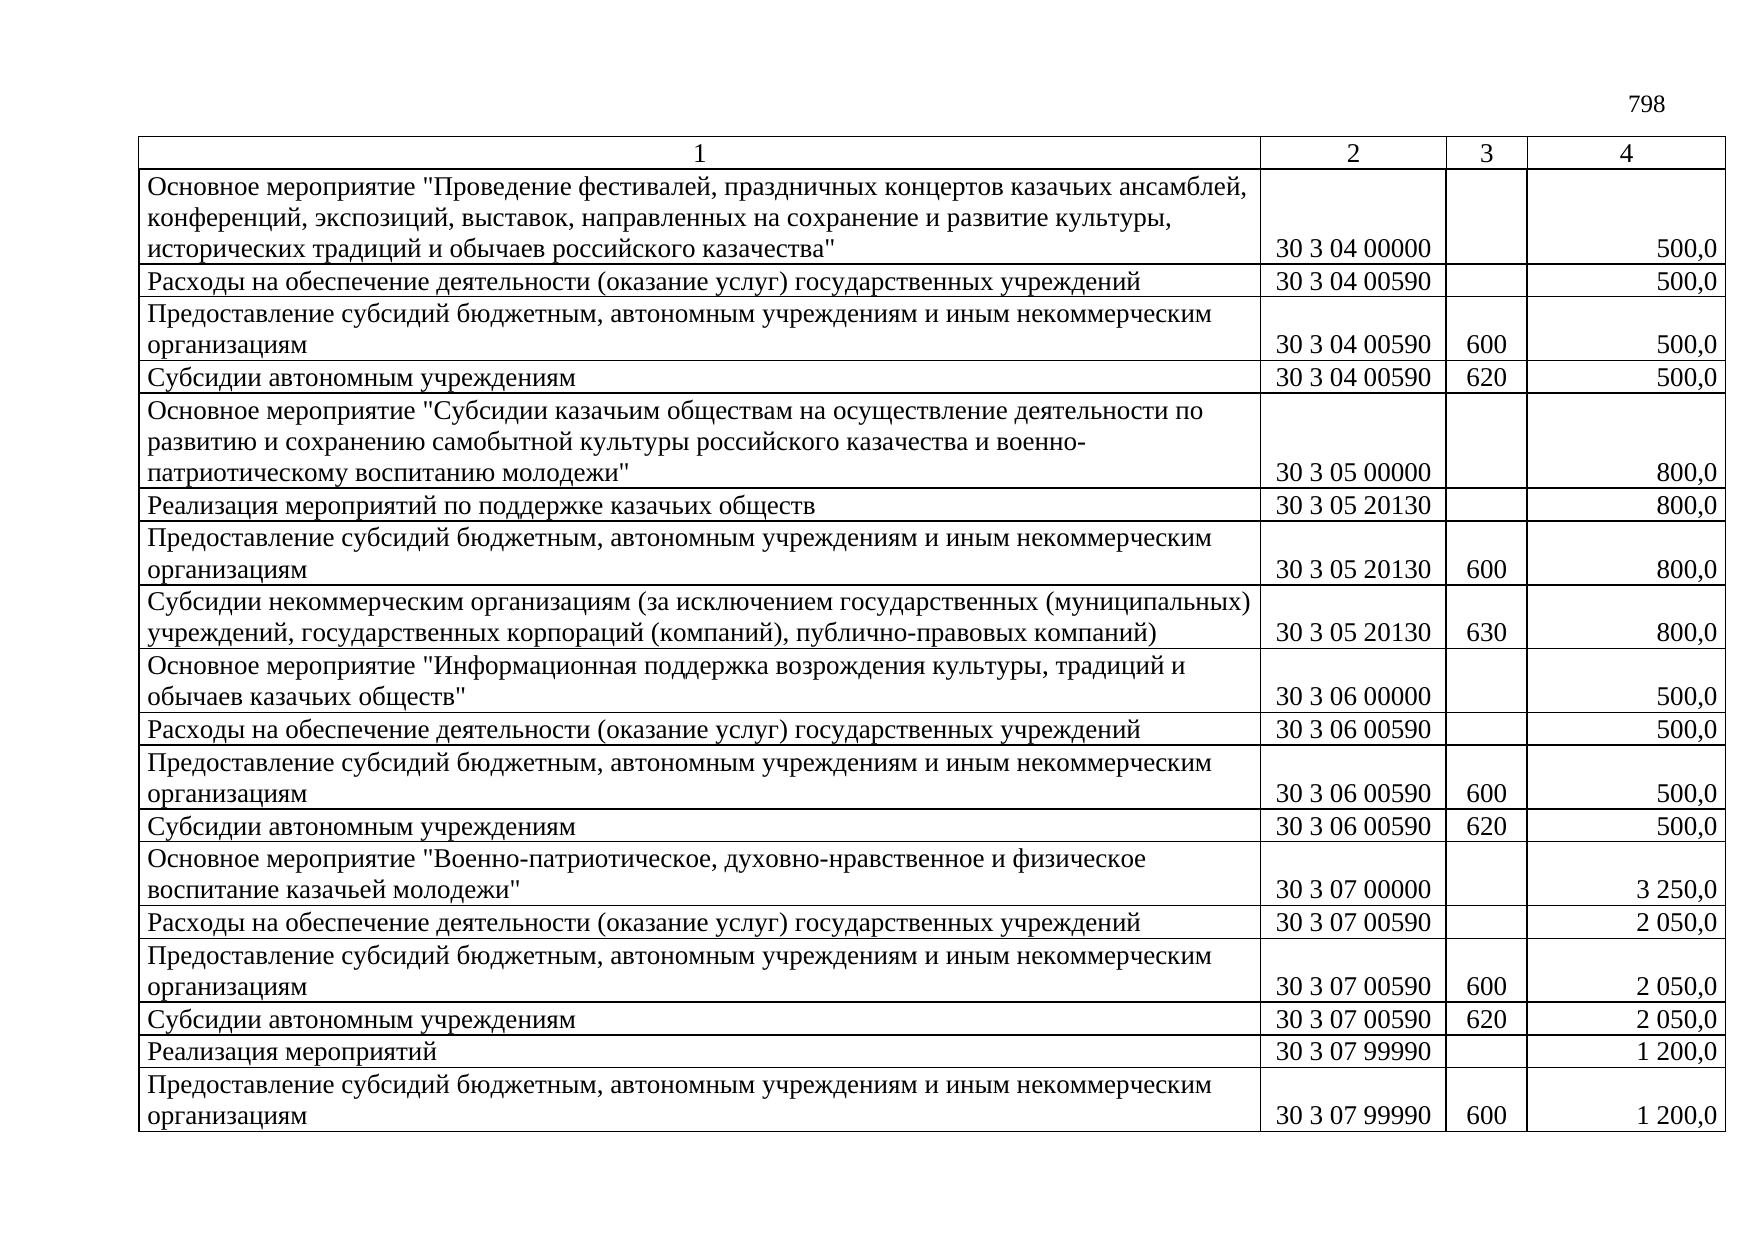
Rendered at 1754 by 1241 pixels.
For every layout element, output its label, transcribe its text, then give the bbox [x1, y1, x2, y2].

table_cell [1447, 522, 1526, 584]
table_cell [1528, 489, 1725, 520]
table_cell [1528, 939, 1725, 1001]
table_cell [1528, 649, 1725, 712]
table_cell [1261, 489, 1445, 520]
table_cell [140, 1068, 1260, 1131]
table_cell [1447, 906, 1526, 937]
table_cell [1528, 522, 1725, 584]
table_header 4 [1528, 137, 1725, 168]
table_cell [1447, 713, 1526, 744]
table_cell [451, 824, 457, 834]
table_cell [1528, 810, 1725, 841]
table_header 2 [1261, 137, 1446, 168]
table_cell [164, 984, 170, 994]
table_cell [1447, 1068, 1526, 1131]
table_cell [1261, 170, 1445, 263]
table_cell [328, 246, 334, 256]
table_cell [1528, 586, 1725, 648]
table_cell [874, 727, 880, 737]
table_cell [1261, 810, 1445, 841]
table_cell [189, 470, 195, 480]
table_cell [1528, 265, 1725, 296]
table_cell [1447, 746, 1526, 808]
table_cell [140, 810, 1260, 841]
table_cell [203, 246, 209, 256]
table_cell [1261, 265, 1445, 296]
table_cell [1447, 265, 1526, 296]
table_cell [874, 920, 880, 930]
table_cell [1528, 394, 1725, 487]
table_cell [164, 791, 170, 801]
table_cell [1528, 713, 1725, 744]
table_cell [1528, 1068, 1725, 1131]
table_header 1 [139, 137, 1260, 168]
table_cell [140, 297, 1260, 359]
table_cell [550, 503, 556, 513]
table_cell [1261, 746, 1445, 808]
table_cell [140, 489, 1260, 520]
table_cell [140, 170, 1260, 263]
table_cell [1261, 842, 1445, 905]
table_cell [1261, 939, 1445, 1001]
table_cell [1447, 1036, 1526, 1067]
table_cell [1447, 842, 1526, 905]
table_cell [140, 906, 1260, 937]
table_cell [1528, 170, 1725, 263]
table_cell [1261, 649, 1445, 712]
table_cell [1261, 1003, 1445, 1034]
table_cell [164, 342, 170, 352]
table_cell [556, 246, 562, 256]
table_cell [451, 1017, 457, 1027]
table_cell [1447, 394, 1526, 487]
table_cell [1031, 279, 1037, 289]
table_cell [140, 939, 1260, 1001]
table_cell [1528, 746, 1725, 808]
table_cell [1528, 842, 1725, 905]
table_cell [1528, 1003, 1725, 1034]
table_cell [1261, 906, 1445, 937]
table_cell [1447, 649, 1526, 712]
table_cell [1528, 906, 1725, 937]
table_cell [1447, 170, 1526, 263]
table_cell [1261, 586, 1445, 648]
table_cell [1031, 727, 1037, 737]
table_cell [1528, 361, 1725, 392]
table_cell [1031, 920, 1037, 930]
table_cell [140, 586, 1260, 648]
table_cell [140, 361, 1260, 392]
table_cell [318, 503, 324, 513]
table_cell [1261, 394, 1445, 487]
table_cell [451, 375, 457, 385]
table_header 3 [1447, 137, 1527, 168]
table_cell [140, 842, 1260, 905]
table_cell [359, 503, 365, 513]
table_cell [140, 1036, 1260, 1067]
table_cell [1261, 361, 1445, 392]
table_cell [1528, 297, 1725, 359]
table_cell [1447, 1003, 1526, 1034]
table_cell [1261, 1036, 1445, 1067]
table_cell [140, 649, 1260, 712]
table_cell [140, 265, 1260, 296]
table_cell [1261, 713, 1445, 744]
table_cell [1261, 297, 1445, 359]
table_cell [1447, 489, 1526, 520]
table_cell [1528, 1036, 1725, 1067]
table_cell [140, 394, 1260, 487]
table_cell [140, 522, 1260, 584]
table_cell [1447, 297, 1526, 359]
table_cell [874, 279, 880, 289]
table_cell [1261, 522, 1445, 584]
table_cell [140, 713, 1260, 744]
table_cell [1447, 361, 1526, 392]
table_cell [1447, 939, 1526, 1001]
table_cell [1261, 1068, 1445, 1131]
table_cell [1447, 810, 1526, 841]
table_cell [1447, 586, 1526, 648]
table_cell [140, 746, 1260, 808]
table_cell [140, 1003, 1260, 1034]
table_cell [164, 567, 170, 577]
